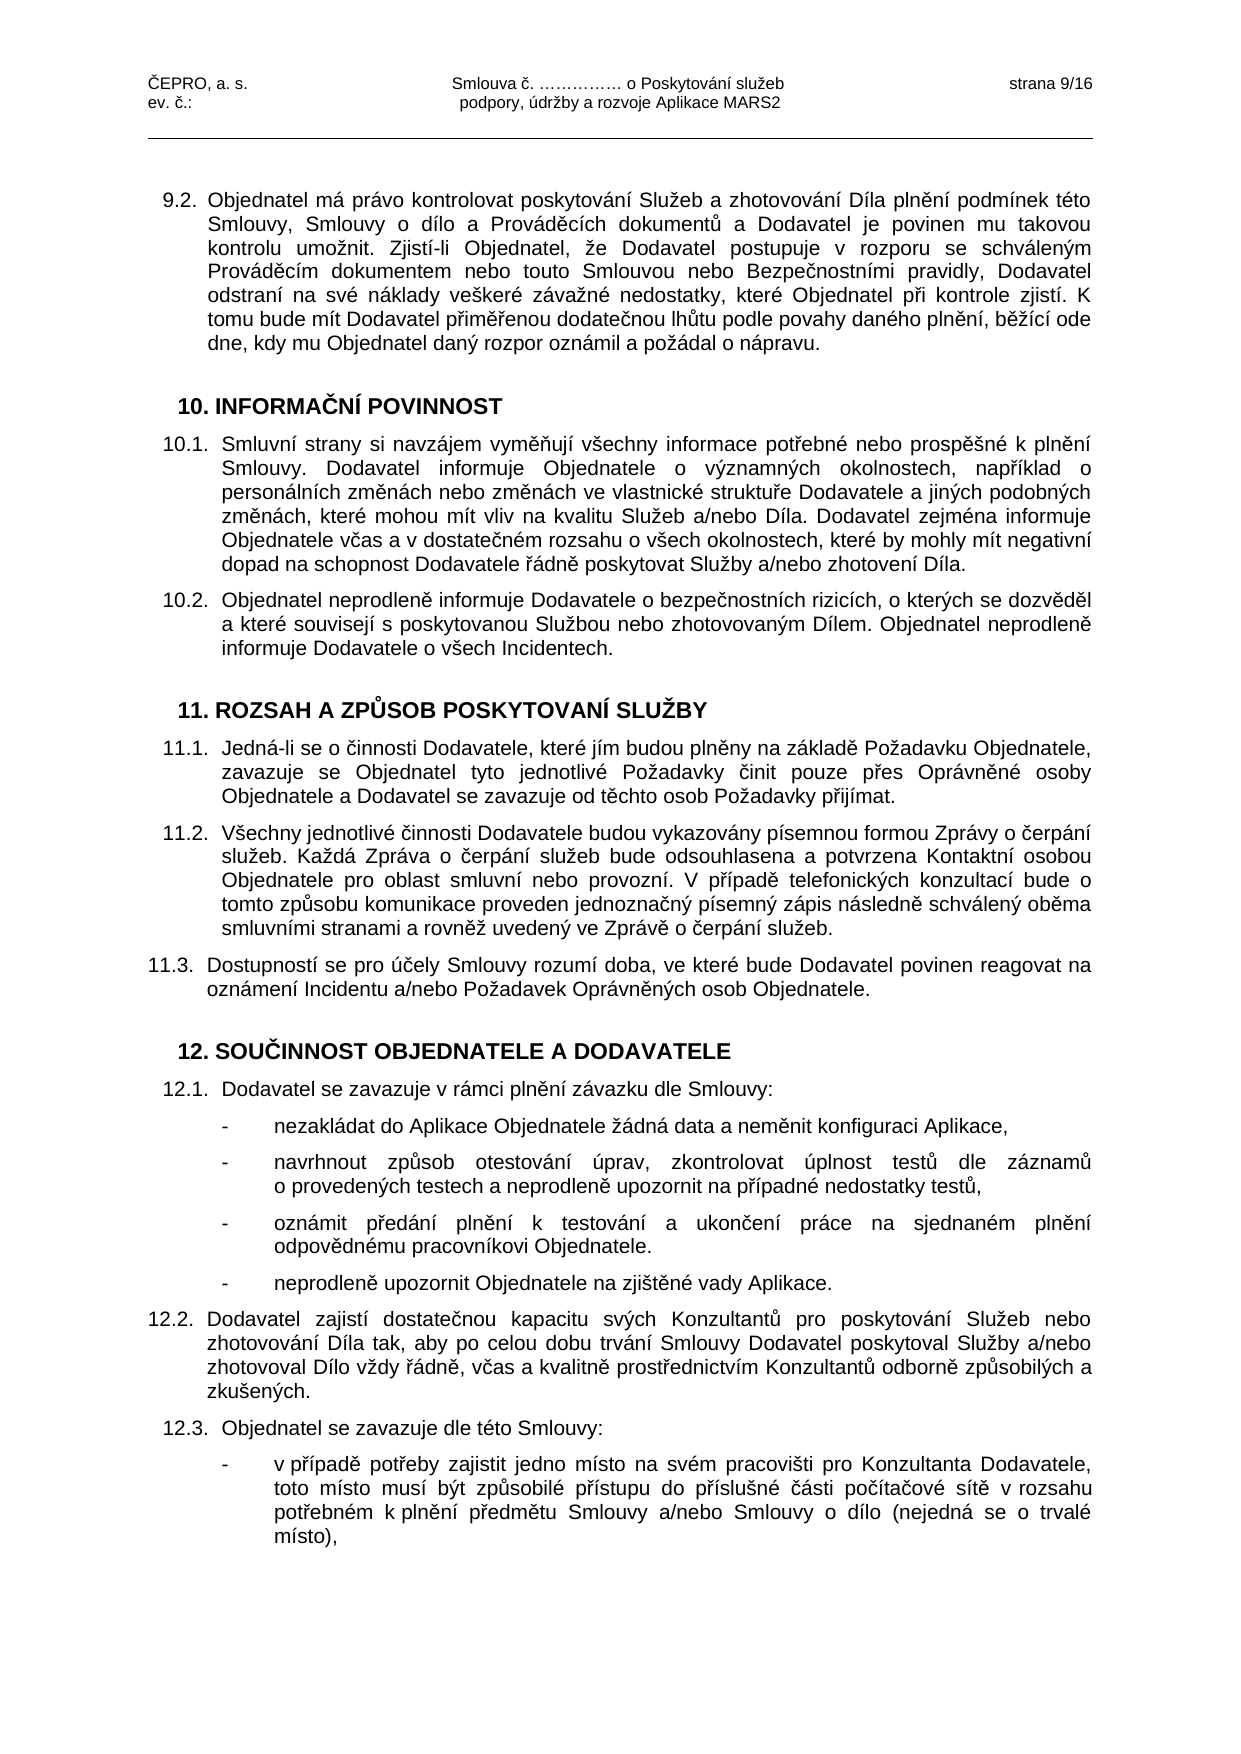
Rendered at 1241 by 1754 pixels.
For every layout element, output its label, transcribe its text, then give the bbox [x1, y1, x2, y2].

text v případě potřeby zajistit jedno místo na svém pracovišti pro Konzultanta Dodavatele, toto místo musí být způsobilé přístupu do příslušné části počítačové sítě v rozsahu potřebném k plnění předmětu Smlouvy a/nebo Smlouvy o dílo (nejedná se o trvalé místo), [221, 1452, 1093, 1548]
text Smluvní strany si navzájem vyměňují všechny informace potřebné nebo prospěšné k plnění Smlouvy. Dodavatel informuje Objednatele o významných okolnostech, například o personálních změnách nebo změnách ve vlastnické struktuře Dodavatele a jiných podobných změnách, které mohou mít vliv na kvalitu Služeb a/nebo Díla. Dodavatel zejména informuje Objednatele včas a v dostatečném rozsahu o všech okolnostech, které by mohly mít negativní dopad na schopnost Dodavatele řádně poskytovat Služby a/nebo zhotovení Díla. [162, 432, 1093, 575]
text Objednatel se zavazuje dle této Smlouvy: [162, 1416, 1093, 1439]
text Dostupností se pro účely Smlouvy rozumí doba, ve které bude Dodavatel povinen reagovat na oznámení Incidentu a/nebo Požadavek Oprávněných osob Objednatele. [148, 953, 1093, 1001]
text Dodavatel se zavazuje v rámci plnění závazku dle Smlouvy: [162, 1077, 1093, 1101]
text Všechny jednotlivé činnosti Dodavatele budou vykazovány písemnou formou Zprávy o čerpání služeb. Každá Zpráva o čerpání služeb bude odsouhlasena a potvrzena Kontaktní osobou Objednatele pro oblast smluvní nebo provozní. V případě telefonických konzultací bude o tomto způsobu komunikace proveden jednoznačný písemný zápis následně schválený oběma smluvními stranami a rovněž uvedený ve Zprávě o čerpání služeb. [162, 820, 1093, 940]
text Jedná-li se o činnosti Dodavatele, které jím budou plněny na základě Požadavku Objednatele, zavazuje se Objednatel tyto jednotlivé Požadavky činit pouze přes Oprávněné osoby Objednatele a Dodavatel se zavazuje od těchto osob Požadavky přijímat. [162, 736, 1093, 808]
text Dodavatel zajistí dostatečnou kapacitu svých Konzultantů pro poskytování Služeb nebo zhotovování Díla tak, aby po celou dobu trvání Smlouvy Dodavatel poskytoval Služby a/nebo zhotovoval Dílo vždy řádně, včas a kvalitně prostřednictvím Konzultantů odborně způsobilých a zkušených. [148, 1307, 1093, 1403]
text navrhnout způsob otestování úprav, zkontrolovat úplnost testů dle záznamů o provedených testech a neprodleně upozornit na případné nedostatky testů, [221, 1150, 1093, 1198]
text oznámit předání plnění k testování a ukončení práce na sjednaném plnění odpovědnému pracovníkovi Objednatele. [221, 1210, 1093, 1258]
subtitle Informační povinnost [177, 393, 1093, 419]
text Objednatel neprodleně informuje Dodavatele o bezpečnostních rizicích, o kterých se dozvěděl a které souvisejí s poskytovanou Službou nebo zhotovovaným Dílem. Objednatel neprodleně informuje Dodavatele o všech Incidentech. [162, 588, 1093, 660]
subtitle SOUČINNOST OBJEDNATELE A DODAVATELE [177, 1038, 1093, 1064]
text Objednatel má právo kontrolovat poskytování Služeb a zhotovování Díla plnění podmínek této Smlouvy, Smlouvy o dílo a Prováděcích dokumentů a Dodavatel je povinen mu takovou kontrolu umožnit. Zjistí-li Objednatel, že Dodavatel postupuje v rozporu se schváleným Prováděcím dokumentem nebo touto Smlouvou nebo Bezpečnostními pravidly, Dodavatel odstraní na své náklady veškeré závažné nedostatky, které Objednatel při kontrole zjistí. K tomu bude mít Dodavatel přiměřenou dodatečnou lhůtu podle povahy daného plnění, běžící ode dne, kdy mu Objednatel daný rozpor oznámil a požádal o nápravu. [162, 187, 1093, 355]
subtitle ROZSAH A ZPŮSOB POSKYTOVANÍ SLUŽBY [177, 697, 1093, 723]
text neprodleně upozornit Objednatele na zjištěné vady Aplikace. [221, 1271, 1093, 1295]
text nezakládat do Aplikace Objednatele žádná data a neměnit konfiguraci Aplikace, [221, 1113, 1093, 1137]
